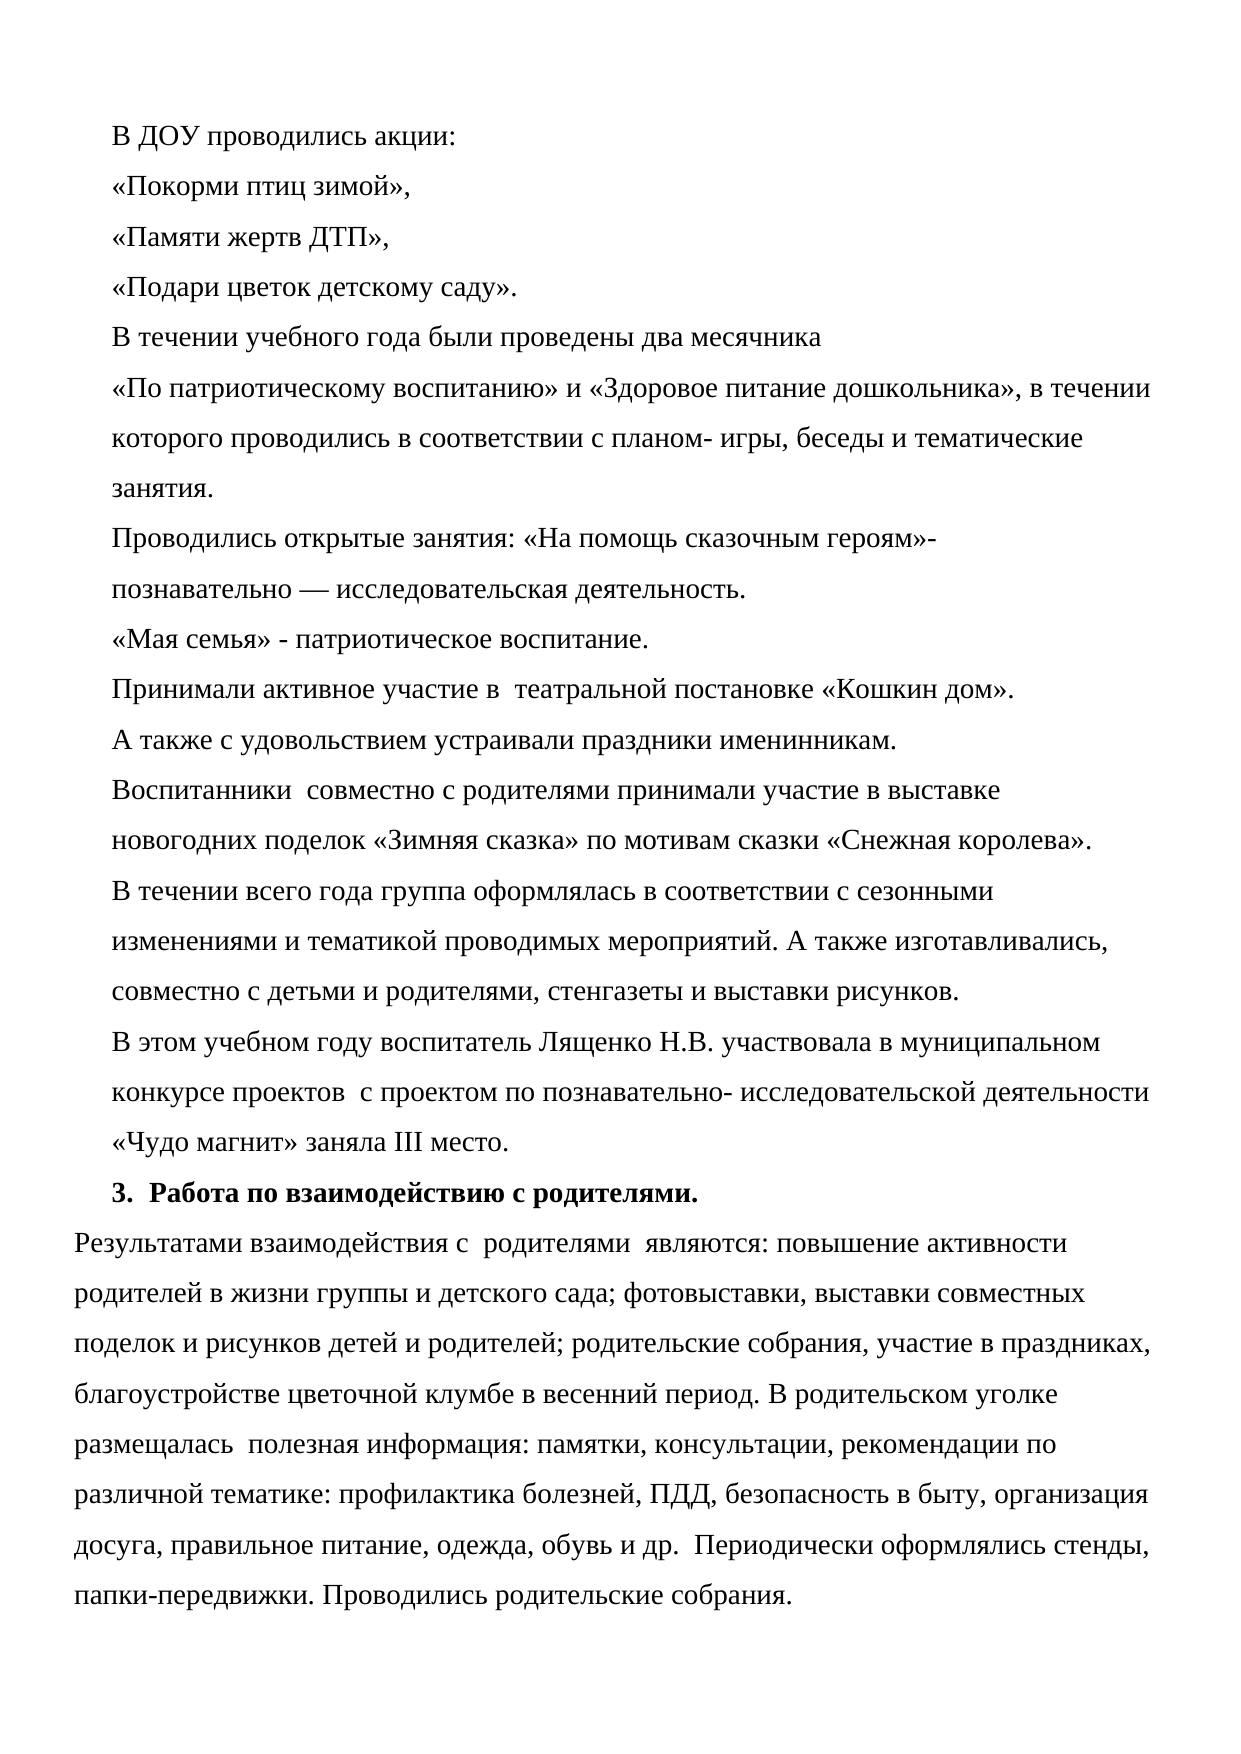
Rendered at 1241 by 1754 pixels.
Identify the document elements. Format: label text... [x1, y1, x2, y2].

text «Памяти жертв ДТП», [111, 219, 1152, 252]
text Воспитанники совместно с родителями принимали участие в выставке новогодних поделок «Зимняя сказка» по мотивам сказки «Снежная королева». [111, 772, 1152, 856]
text В течении всего года группа оформлялась в соответствии с сезонными изменениями и тематикой проводимых мероприятий. А также изготавливались, совместно с детьми и родителями, стенгазеты и выставки рисунков. [111, 873, 1152, 1007]
list Работа по взаимодействию с родителями. [111, 1175, 1152, 1208]
text Результатами взаимодействия с родителями являются: повышение активности родителей в жизни группы и детского сада; фотовыставки, выставки совместных поделок и рисунков детей и родителей; родительские собрания, участие в праздниках, благоустройстве цветочной клумбе в весенний период. В родительском уголке размещалась полезная информация: памятки, консультации, рекомендации по различной тематике: профилактика болезней, ПДД, безопасность в быту, организация досуга, правильное питание, одежда, обувь и др. Периодически оформлялись стенды, папки-передвижки. Проводились родительские собрания. [74, 1225, 1152, 1611]
text «Покорми птиц зимой», [111, 168, 1152, 202]
text познавательно — исследовательская деятельность. [111, 571, 1152, 604]
text «Подари цветок детскому саду». [111, 269, 1152, 303]
text В ДОУ проводились акции: [111, 118, 1152, 152]
text Проводились открытые занятия: «На помощь сказочным героям»- [111, 521, 1152, 554]
text В течении учебного года были проведены два месячника [111, 319, 1152, 353]
text Принимали активное участие в театральной постановке «Кошкин дом». [111, 672, 1152, 705]
text «По патриотическому воспитанию» и «Здоровое питание дошкольника», в течении которого проводились в соответствии с планом- игры, беседы и тематические занятия. [111, 370, 1152, 504]
text В этом учебном году воспитатель Лященко Н.В. участвовала в муниципальном конкурсе проектов с проектом по познавательно- исследовательской деятельности «Чудо магнит» заняла III место. [111, 1024, 1152, 1158]
text А также с удовольствием устраивали праздники именинникам. [111, 722, 1152, 755]
text «Мая семья» - патриотическое воспитание. [111, 621, 1152, 655]
